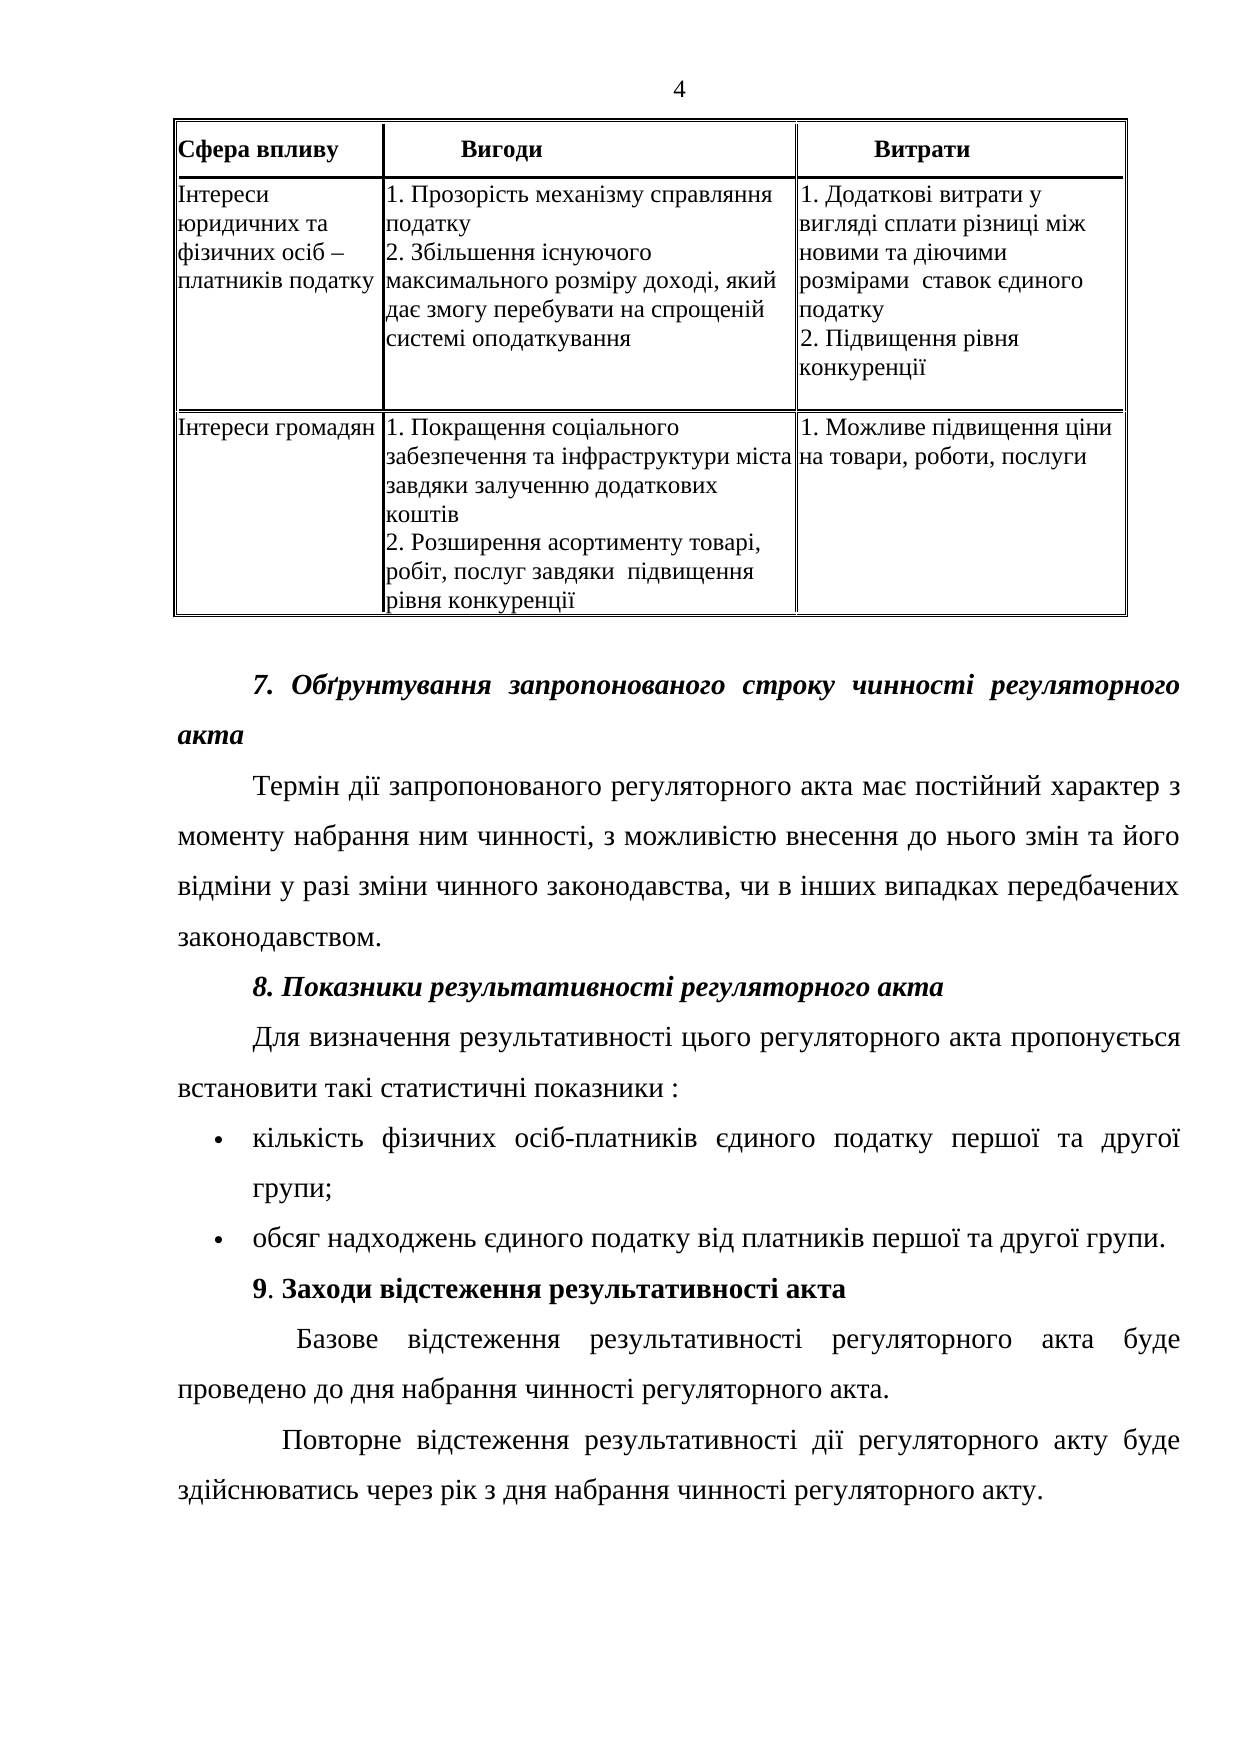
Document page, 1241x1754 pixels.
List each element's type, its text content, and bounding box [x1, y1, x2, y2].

text 8. Показники результативності регуляторного акта [177, 969, 1181, 1003]
table_header Вигоди [383, 122, 797, 176]
text 7. Обґрунтування запропонованого строку чинності регуляторного акта [177, 667, 1181, 751]
text Для визначення результативності цього регуляторного акта пропонується встановити такі статистичні показники : [177, 1019, 1181, 1103]
table_cell 1. Покращення соціального забезпечення та інфраструктури міста завдяки залученню додаткових коштів 2. Розширення асортименту товарі, робіт, послуг завдяки підвищення рівня конкуренції [383, 413, 797, 614]
table_cell 1. Можливе підвищення ціни на товари, роботи, послуги [797, 409, 1125, 614]
table_cell 1. Додаткові витрати у вигляді сплати різниці між новими та діючими розмірами ставок єдиного податку 2. Підвищення рівня конкуренції [798, 176, 1125, 409]
table_header Сфера впливу [177, 122, 383, 176]
text 9. Заходи відстеження результативності акта [177, 1271, 1181, 1304]
table_header Витрати [797, 122, 1125, 176]
text Термін дії запропонованого регуляторного акта має постійний характер з моменту набрання ним чинності, з можливістю внесення до нього змін та його відміни у разі зміни чинного законодавства, чи в інших випадках передбачених законодавством. [177, 768, 1181, 952]
text Базове відстеження результативності регуляторного акта буде проведено до дня набрання чинності регуляторного акта. [177, 1321, 1181, 1405]
list обсяг надходжень єдиного податку від платників першої та другої групи. [215, 1221, 1181, 1254]
text Повторне відстеження результативності дії регуляторного акту буде здійснюватись через рік з дня набрання чинності регуляторного акту. [177, 1422, 1181, 1506]
table_cell Інтереси громадян [177, 409, 383, 614]
list кількість фізичних осіб-платників єдиного податку першої та другої групи; [215, 1120, 1181, 1204]
table_cell 1. Прозорість механізму справляння податку 2. Збільшення існуючого максимального розміру доході, який дає змогу перебувати на спрощеній системі оподаткування [385, 179, 795, 409]
table_cell Інтереси юридичних та фізичних осіб – платників податку [177, 176, 382, 409]
